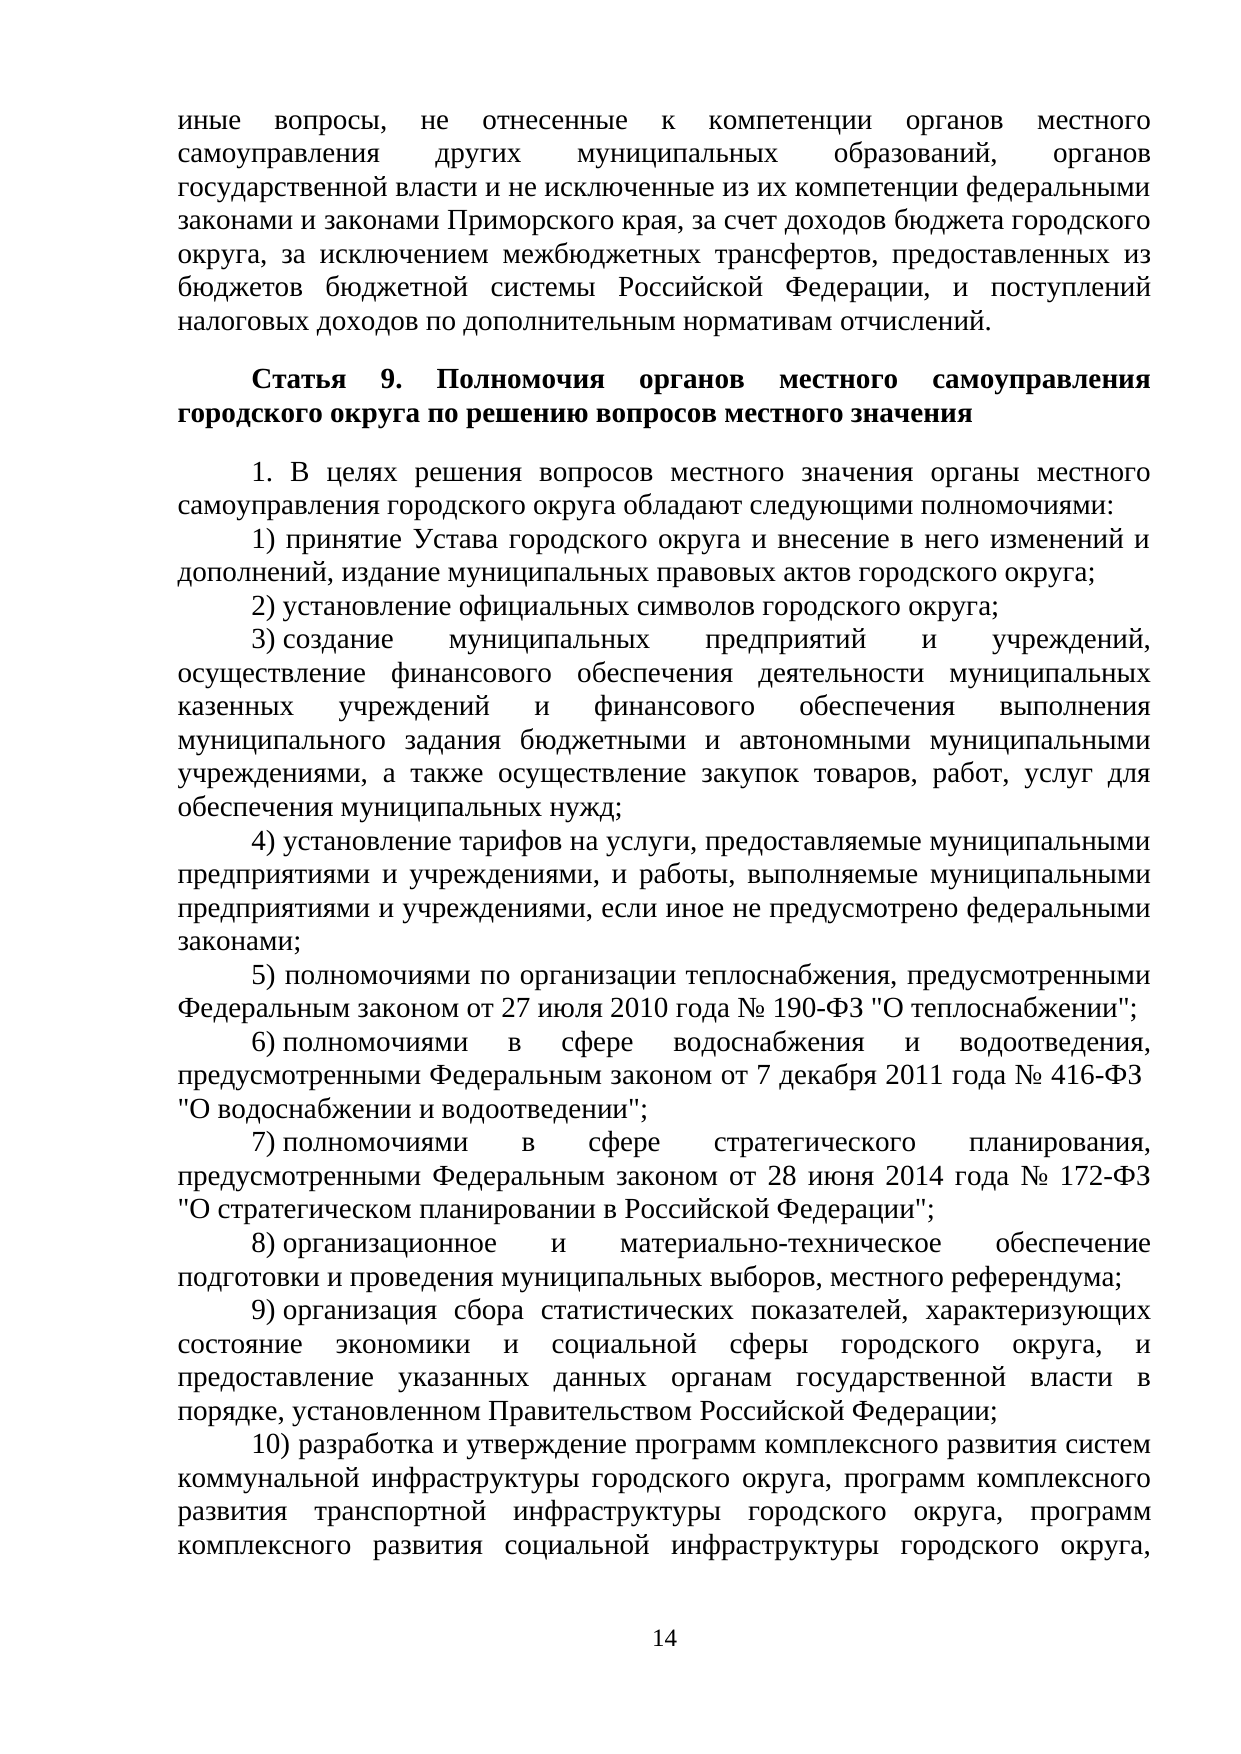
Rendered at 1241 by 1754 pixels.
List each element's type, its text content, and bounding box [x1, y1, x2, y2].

list 2) установление официальных символов городского округа; [177, 588, 1152, 621]
list 7) полномочиями в сфере стратегического планирования, предусмотренными Федеральным законом от 28 июня 2014 года № 172-ФЗ "О стратегическом планировании в Российской Федерации"; [177, 1124, 1152, 1225]
list 1. В целях решения вопросов местного значения органы местного самоуправления городского округа обладают следующими полномочиями: [177, 454, 1152, 521]
list 3) создание муниципальных предприятий и учреждений, осуществление финансового обеспечения деятельности муниципальных казенных учреждений и финансового обеспечения выполнения муниципального задания бюджетными и автономными муниципальными учреждениями, а также осуществление закупок товаров, работ, услуг для обеспечения муниципальных нужд; [177, 621, 1152, 823]
list 9) организация сбора статистических показателей, характеризующих состояние экономики и социальной сферы городского округа, и предоставление указанных данных органам государственной власти в порядке, установленном Правительством Российской Федерации; [177, 1292, 1152, 1426]
list 5) полномочиями по организации теплоснабжения, предусмотренными Федеральным законом от 27 июля 2010 года № 190-ФЗ "О теплоснабжении"; [177, 957, 1152, 1024]
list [177, 1426, 1152, 1561]
list 6) полномочиями в сфере водоснабжения и водоотведения, предусмотренными Федеральным законом от 7 декабря 2011 года № 416-ФЗ "О водоснабжении и водоотведении"; [177, 1024, 1152, 1124]
list 4) установление тарифов на услуги, предоставляемые муниципальными предприятиями и учреждениями, и работы, выполняемые муниципальными предприятиями и учреждениями, если иное не предусмотрено федеральными законами; [177, 823, 1152, 957]
list 1) принятие Устава городского округа и внесение в него изменений и дополнений, издание муниципальных правовых актов городского округа; [177, 521, 1152, 588]
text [177, 102, 1152, 337]
list 8) организационное и материально-техническое обеспечение подготовки и проведения муниципальных выборов, местного референдума; [177, 1225, 1152, 1292]
text Статья 9. Полномочия органов местного самоуправления городского округа по решению вопросов местного значения [177, 362, 1152, 429]
